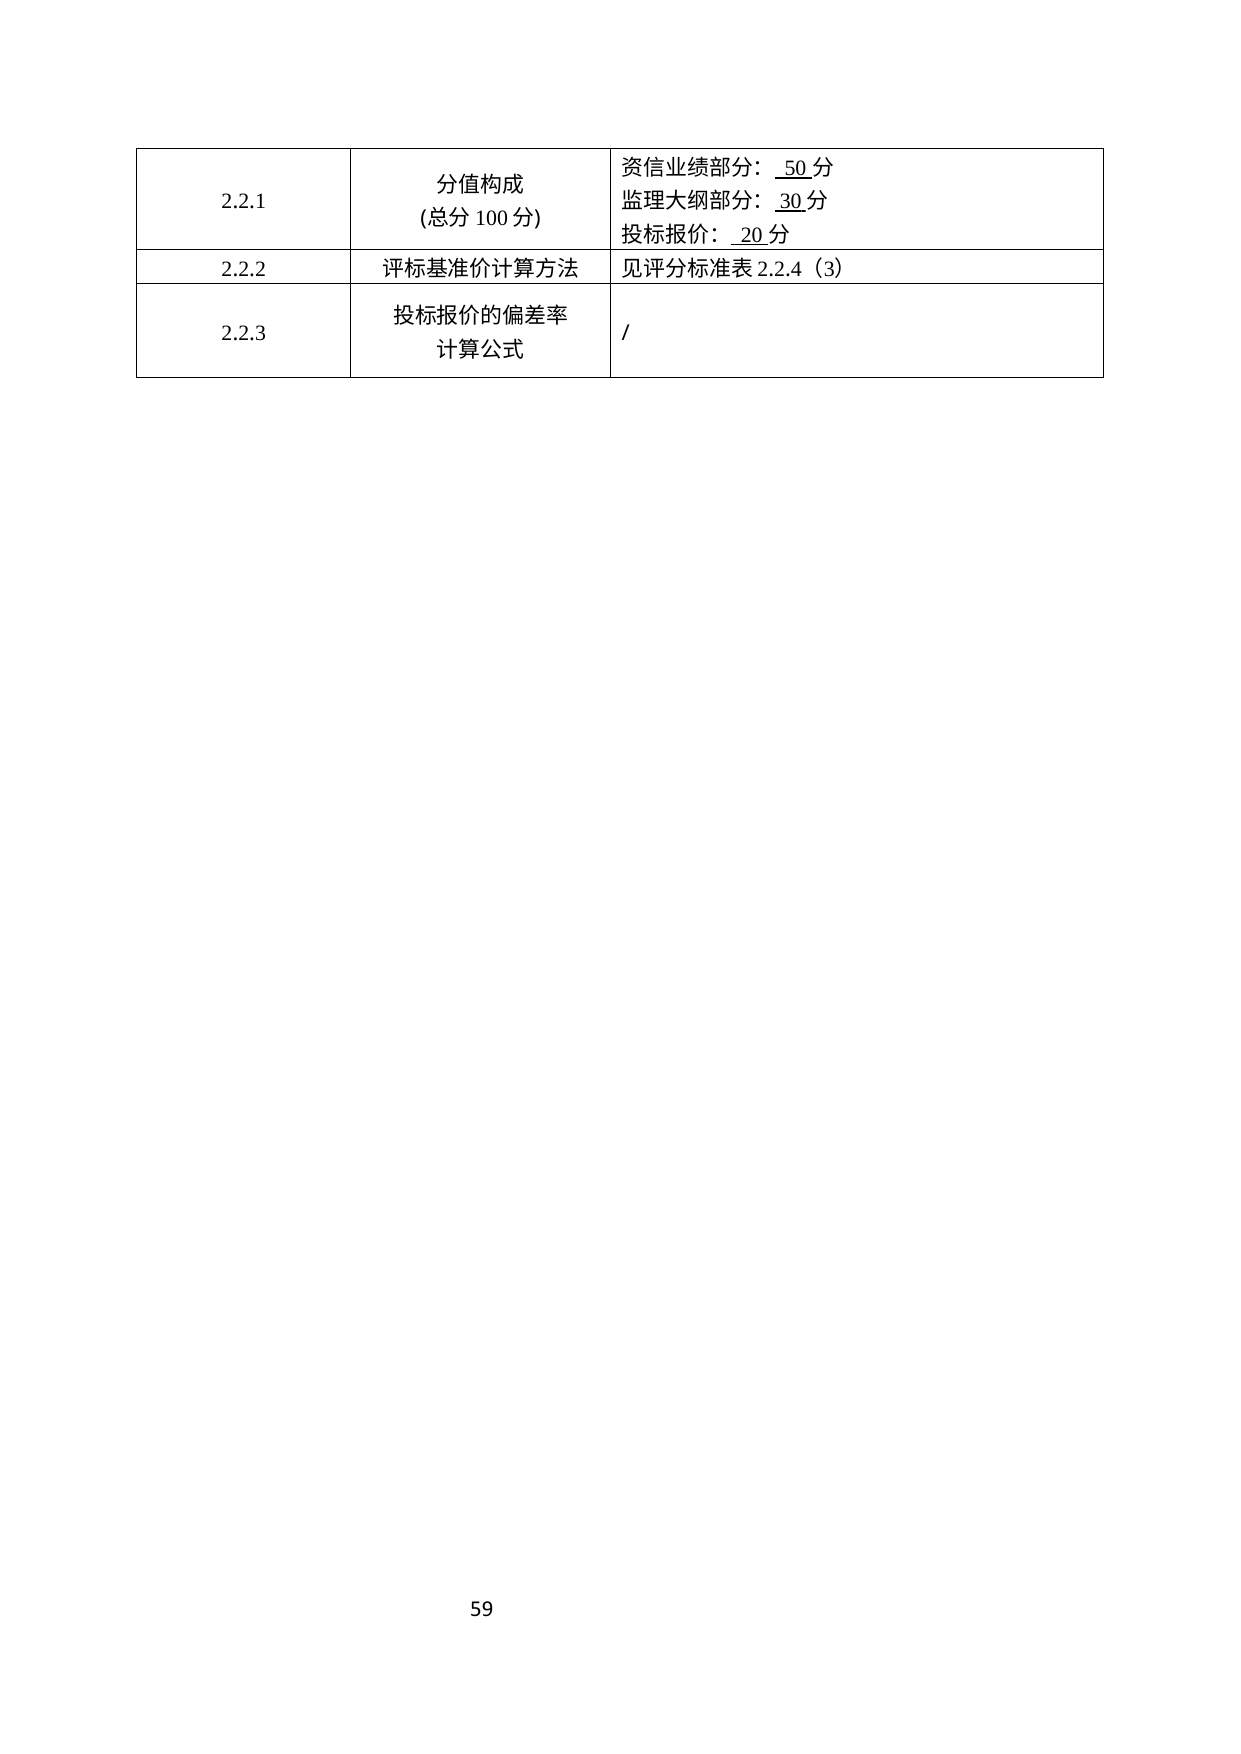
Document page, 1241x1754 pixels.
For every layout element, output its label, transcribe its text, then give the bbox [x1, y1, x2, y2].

table_cell 2.2.2 [137, 250, 350, 283]
table_cell 2.2.1 [137, 149, 350, 249]
table_cell 评标基准价计算方法 [351, 250, 610, 283]
table_cell / [611, 284, 1103, 377]
table_cell 分值构成 (总分100分) [351, 149, 610, 249]
table_cell 资信业绩部分： 50 分 监理大纲部分： 30分 投标报价： 20 分 [611, 149, 1103, 249]
table_cell 投标报价的偏差率 计算公式 [351, 284, 610, 377]
table_cell 2.2.3 [137, 284, 350, 377]
table_cell 见评分标准表2.2.4（3） [611, 250, 1103, 283]
